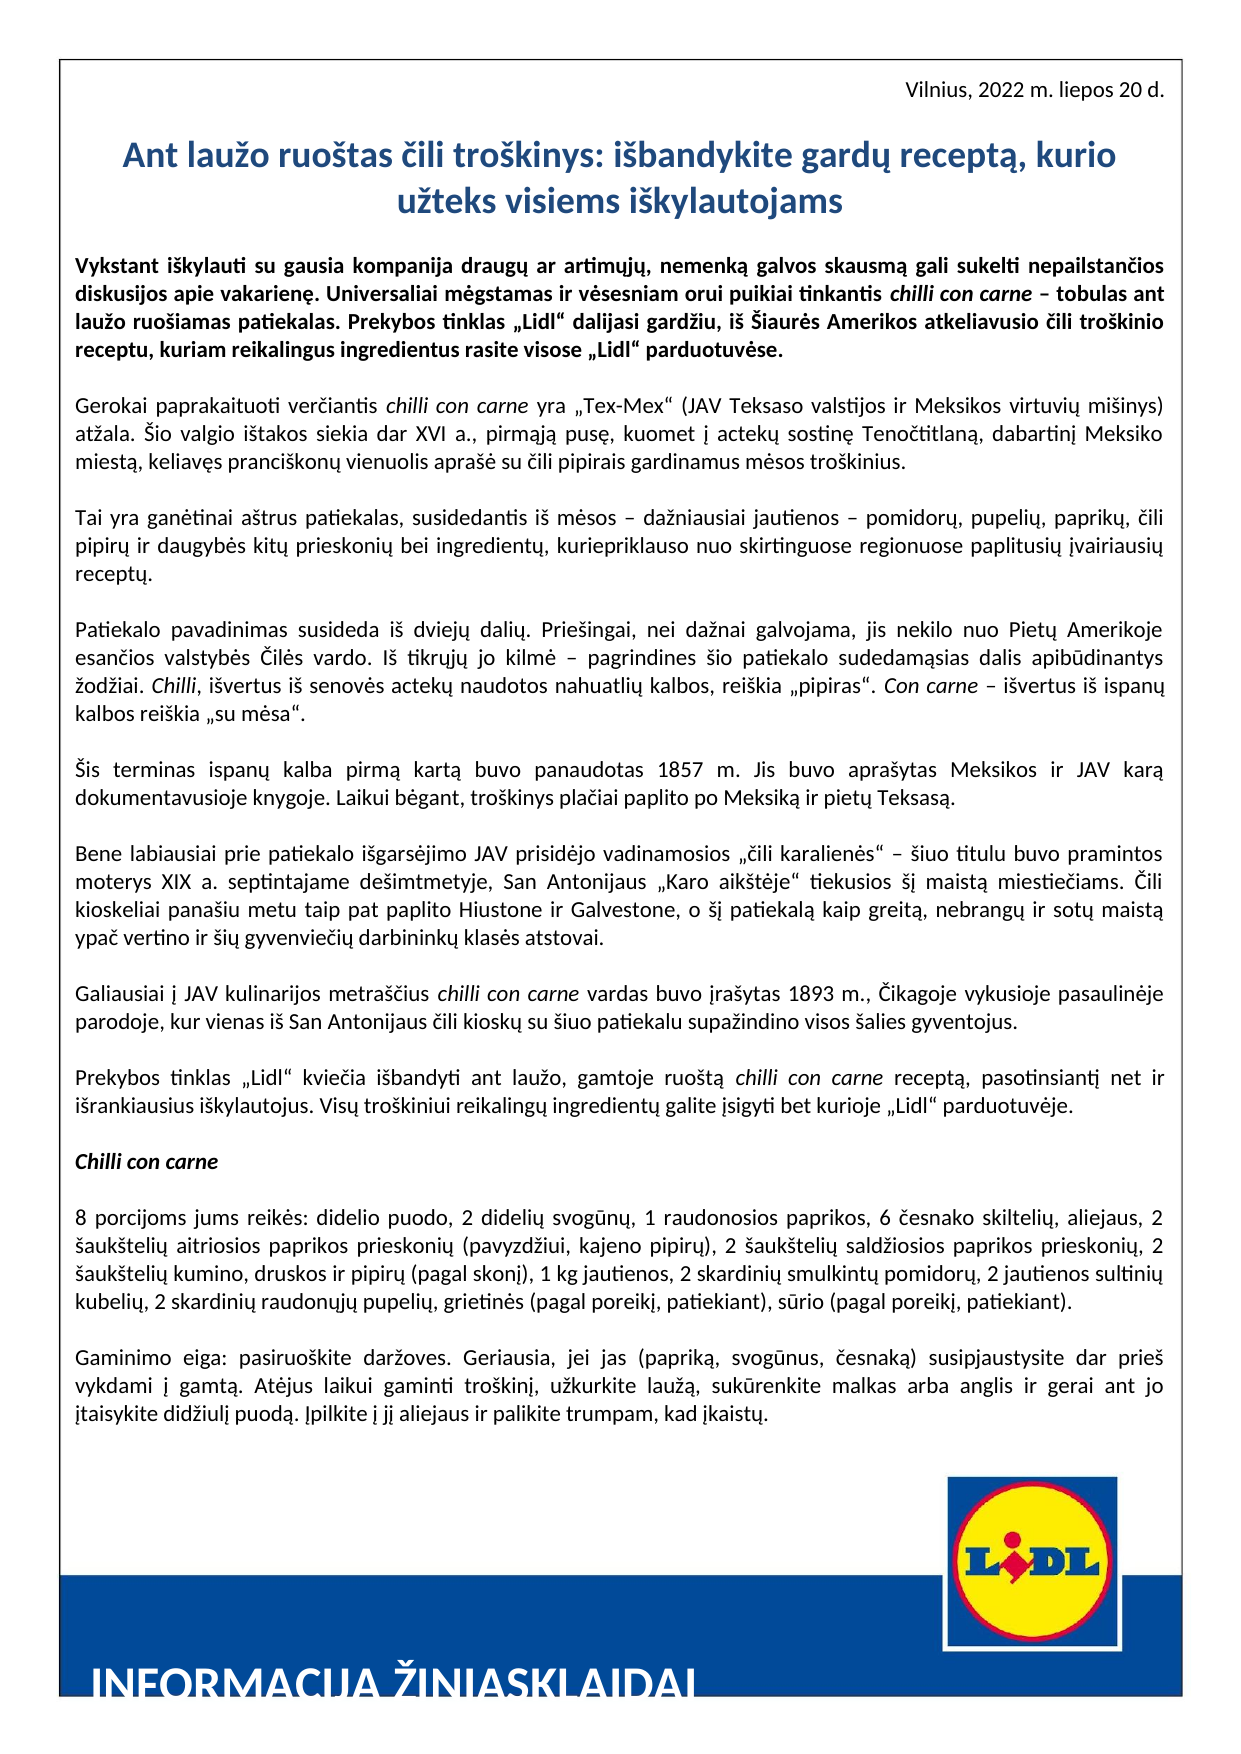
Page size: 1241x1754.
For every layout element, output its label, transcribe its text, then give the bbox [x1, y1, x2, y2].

text Gaminimo eiga: pasiruoškite daržoves. Geriausia, jei jas (papriką, svogūnus, česnaką) susipjaustysite dar prieš vykdami į gamtą. Atėjus laikui gaminti troškinį, užkurkite laužą, sukūrenkite malkas arba anglis ir gerai ant jo įtaisykite didžiulį puodą. Įpilkite į jį aliejaus ir palikite trumpam, kad įkaistų. [75, 1343, 1165, 1428]
text 8 porcijoms jums reikės: didelio puodo, 2 didelių svogūnų, 1 raudonosios paprikos, 6 česnako skiltelių, aliejaus, 2 šaukštelių aitriosios paprikos prieskonių (pavyzdžiui, kajeno pipirų), 2 šaukštelių saldžiosios paprikos prieskonių, 2 šaukštelių kumino, druskos ir pipirų (pagal skonį), 1 kg jautienos, 2 skardinių smulkintų pomidorų, 2 jautienos sultinių kubelių, 2 skardinių raudonųjų pupelių, grietinės (pagal poreikį, patiekiant), sūrio (pagal poreikį, patiekiant). [75, 1203, 1165, 1316]
text Vilnius, 2022 m. liepos 20 d. [75, 75, 1165, 103]
text Ant laužo ruoštas čili troškinys: išbandykite gardų receptą, kurio užteks visiems iškylautojams [75, 131, 1165, 223]
text Prekybos tinklas „Lidl“ kviečia išbandyti ant laužo, gamtoje ruoštą chilli con carne receptą, pasotinsiantį net ir išrankiausius iškylautojus. Visų troškiniui reikalingų ingredientų galite įsigyti bet kurioje „Lidl“ parduotuvėje. [75, 1063, 1165, 1119]
text Gerokai paprakaituoti verčiantis chilli con carne yra „Tex-Mex“ (JAV Teksaso valstijos ir Meksikos virtuvių mišinys) atžala. Šio valgio ištakos siekia dar XVI a., pirmąją pusę, kuomet į actekų sostinę Tenočtitlaną, dabartinį Meksiko miestą, keliavęs pranciškonų vienuolis aprašė su čili pipirais gardinamus mėsos troškinius. [75, 391, 1165, 475]
text Chilli con carne [75, 1147, 1165, 1175]
picture [0, 0, 1241, 1754]
text Vykstant iškylauti su gausia kompanija draugų ar artimųjų, nemenką galvos skausmą gali sukelti nepailstančios diskusijos apie vakarienę. Universaliai mėgstamas ir vėsesniam orui puikiai tinkantis chilli con carne – tobulas ant laužo ruošiamas patiekalas. Prekybos tinklas „Lidl“ dalijasi gardžiu, iš Šiaurės Amerikos atkeliavusio čili troškinio receptu, kuriam reikalingus ingredientus rasite visose „Lidl“ parduotuvėse. [75, 251, 1165, 363]
text Šis terminas ispanų kalba pirmą kartą buvo panaudotas 1857 m. Jis buvo aprašytas Meksikos ir JAV karą dokumentavusioje knygoje. Laikui bėgant, troškinys plačiai paplito po Meksiką ir pietų Teksasą. [75, 755, 1165, 811]
text Tai yra ganėtinai aštrus patiekalas, susidedantis iš mėsos – dažniausiai jautienos – pomidorų, pupelių, paprikų, čili pipirų ir daugybės kitų prieskonių bei ingredientų, kuriepriklauso nuo skirtinguose regionuose paplitusių įvairiausių receptų. [75, 503, 1165, 587]
text Patiekalo pavadinimas susideda iš dviejų dalių. Priešingai, nei dažnai galvojama, jis nekilo nuo Pietų Amerikoje esančios valstybės Čilės vardo. Iš tikrųjų jo kilmė – pagrindines šio patiekalo sudedamąsias dalis apibūdinantys žodžiai. Chilli, išvertus iš senovės actekų naudotos nahuatlių kalbos, reiškia „pipiras“. Con carne – išvertus iš ispanų kalbos reiškia „su mėsa“. [75, 615, 1165, 727]
text Bene labiausiai prie patiekalo išgarsėjimo JAV prisidėjo vadinamosios „čili karalienės“ – šiuo titulu buvo pramintos moterys XIX a. septintajame dešimtmetyje, San Antonijaus „Karo aikštėje“ tiekusios šį maistą miestiečiams. Čili kioskeliai panašiu metu taip pat paplito Hiustone ir Galvestone, o šį patiekalą kaip greitą, nebrangų ir sotų maistą ypač vertino ir šių gyvenviečių darbininkų klasės atstovai. [75, 839, 1165, 951]
text Galiausiai į JAV kulinarijos metraščius chilli con carne vardas buvo įrašytas 1893 m., Čikagoje vykusioje pasaulinėje parodoje, kur vienas iš San Antonijaus čili kioskų su šiuo patiekalu supažindino visos šalies gyventojus. [75, 979, 1165, 1035]
